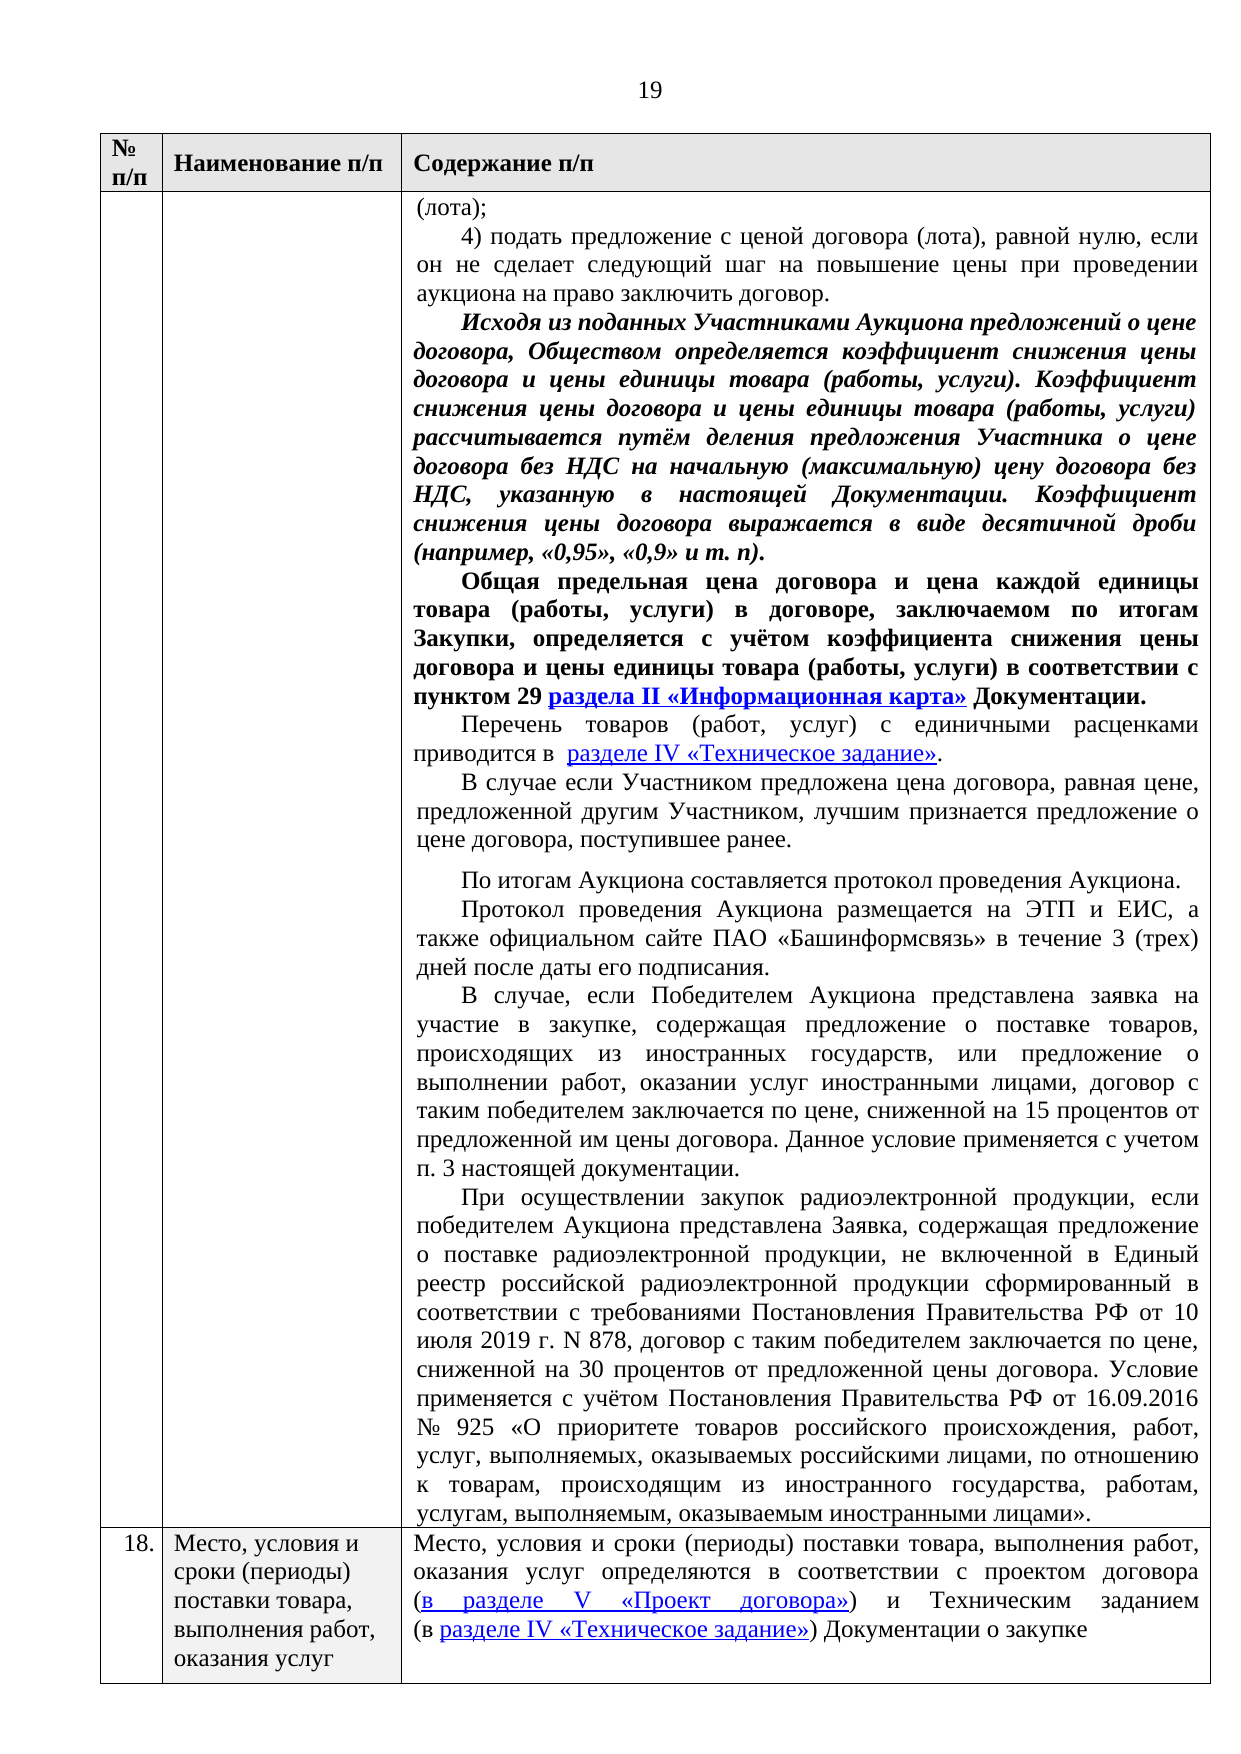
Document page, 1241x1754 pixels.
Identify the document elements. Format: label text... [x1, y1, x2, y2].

table_cell Место, условия и сроки (периоды) поставки товара, выполнения работ, оказания услуг определяются в соответствии с проектом договора (в разделе V «Проект договора») и Техническим заданием (в разделе IV «Техническое задание») Документации о закупке [402, 1528, 1210, 1683]
table_header № п/п [101, 134, 162, 191]
table_header Содержание п/п [402, 134, 1210, 191]
table_cell Место, условия и сроки (периоды) поставки товара, выполнения работ, оказания услуг [163, 1528, 401, 1683]
table_cell [101, 1528, 162, 1683]
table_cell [402, 192, 1210, 1527]
table_cell [101, 192, 162, 1527]
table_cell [163, 192, 401, 1527]
table_header Наименование п/п [163, 134, 401, 191]
